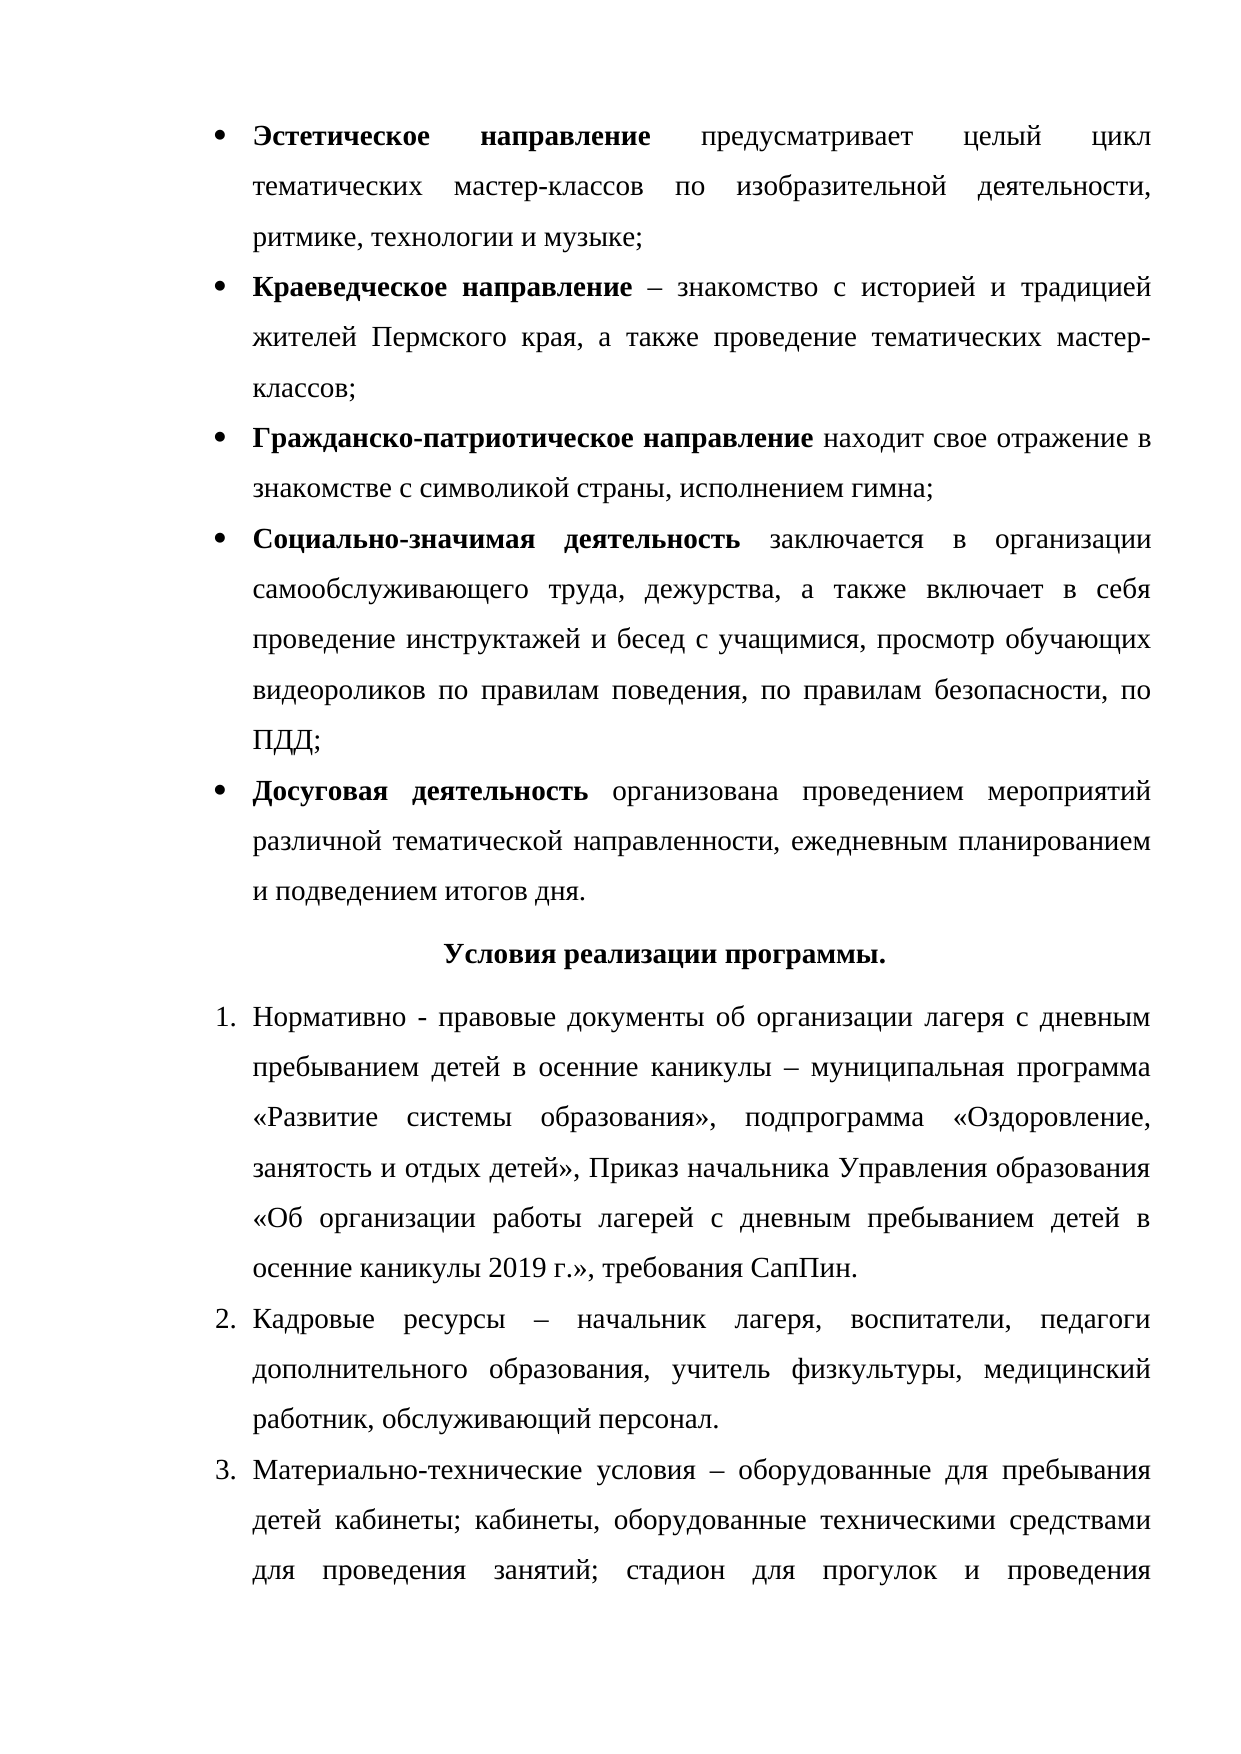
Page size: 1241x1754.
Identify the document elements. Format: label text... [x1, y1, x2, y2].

list Краеведческое направление – знакомство с историей и традицией жителей Пермского края, а также проведение тематических мастер-классов; [215, 269, 1152, 403]
list Социально-значимая деятельность заключается в организации самообслуживающего труда, дежурства, а также включает в себя проведение инструктажей и бесед с учащимися, просмотр обучающих видеороликов по правилам поведения, по правилам безопасности, по ПДД; [215, 521, 1152, 756]
list Досуговая деятельность организована проведением мероприятий различной тематической направленности, ежедневным планированием и подведением итогов дня. [215, 773, 1152, 907]
text Условия реализации программы. [177, 936, 1152, 970]
list Нормативно - правовые документы об организации лагеря с дневным пребыванием детей в осенние каникулы – муниципальная программа «Развитие системы образования», подпрограмма «Оздоровление, занятость и отдых детей», Приказ начальника Управления образования «Об организации работы лагерей с дневным пребыванием детей в осенние каникулы 2019 г.», требования СапПин. [215, 999, 1152, 1284]
list Гражданско-патриотическое направление находит свое отражение в знакомстве с символикой страны, исполнением гимна; [215, 420, 1152, 504]
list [215, 1452, 1152, 1586]
list Эстетическое направление предусматривает целый цикл тематических мастер-классов по изобразительной деятельности, ритмике, технологии и музыке; [215, 118, 1152, 252]
list Кадровые ресурсы – начальник лагеря, воспитатели, педагоги дополнительного образования, учитель физкультуры, медицинский работник, обслуживающий персонал. [215, 1301, 1152, 1435]
